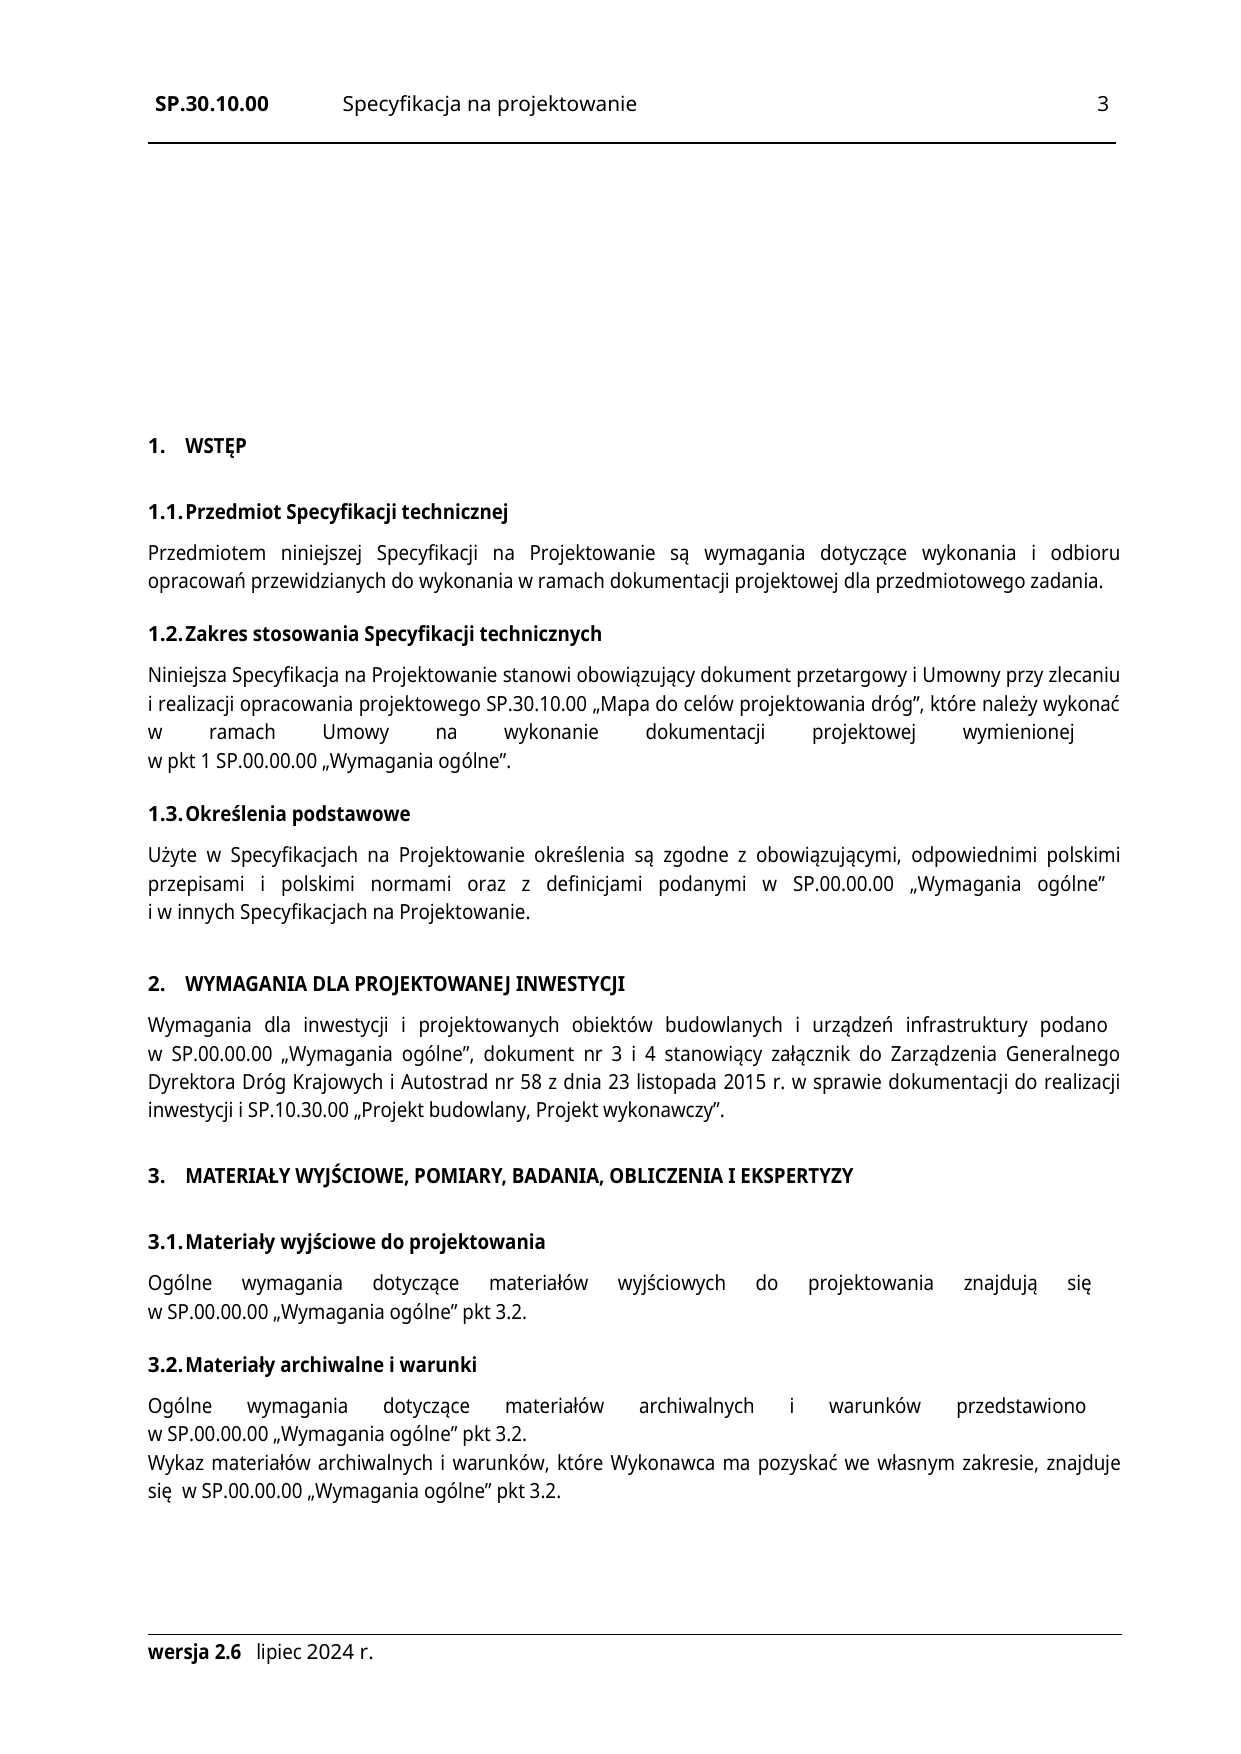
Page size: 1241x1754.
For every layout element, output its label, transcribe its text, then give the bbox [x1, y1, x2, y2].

text Niniejsza Specyfikacja na Projektowanie stanowi obowiązujący dokument przetargowy i Umowny przy zlecaniu i realizacji opracowania projektowego SP.30.10.00 „Mapa do celów projektowania dróg”, które należy wykonać w ramach Umowy na wykonanie dokumentacji projektowej wymienionej w pkt 1 SP.00.00.00 „Wymagania ogólne”. [148, 661, 1122, 774]
subtitle Materiały archiwalne i warunki [148, 1350, 1122, 1379]
text Przedmiotem niniejszej Specyfikacji na Projektowanie są wymagania dotyczące wykonania i odbioru opracowań przewidzianych do wykonania w ramach dokumentacji projektowej dla przedmiotowego zadania. [148, 538, 1122, 594]
subtitle Przedmiot Specyfikacji technicznej [148, 497, 1122, 525]
subtitle Określenia podstawowe [148, 799, 1122, 828]
text Ogólne wymagania dotyczące materiałów wyjściowych do projektowania znajdują się w SP.00.00.00 „Wymagania ogólne” pkt 3.2. [148, 1268, 1122, 1325]
text Ogólne wymagania dotyczące materiałów archiwalnych i warunków przedstawiono w SP.00.00.00 „Wymagania ogólne” pkt 3.2. [148, 1391, 1122, 1448]
text Wymagania dla inwestycji i projektowanych obiektów budowlanych i urządzeń infrastruktury podano w SP.00.00.00 „Wymagania ogólne”, dokument nr 3 i 4 stanowiący załącznik do Zarządzenia Generalnego Dyrektora Dróg Krajowych i Autostrad nr 58 z dnia 23 listopada 2015 r. w sprawie dokumentacji do realizacji inwestycji i SP.10.30.00 „Projekt budowlany, Projekt wykonawczy”. [148, 1010, 1122, 1124]
subtitle Zakres stosowania Specyfikacji technicznych [148, 619, 1122, 648]
subtitle Wymagania dla projektowanej inwestycJi [111, 969, 1122, 998]
subtitle WSTĘP [111, 431, 1122, 459]
subtitle Materiały wyjściowe do projektowania [148, 1227, 1122, 1256]
text Wykaz materiałów archiwalnych i warunków, które Wykonawca ma pozyskać we własnym zakresie, znajduje się w SP.00.00.00 „Wymagania ogólne” pkt 3.2. [148, 1448, 1122, 1505]
subtitle MATERIAŁY WYJŚCIOWE, POMIARY, BADANIA, OBLICZENIA I EKSPERTYZY [111, 1161, 1122, 1190]
text Użyte w Specyfikacjach na Projektowanie określenia są zgodne z obowiązującymi, odpowiednimi polskimi przepisami i polskimi normami oraz z definicjami podanymi w SP.00.00.00 „Wymagania ogólne” i w innych Specyfikacjach na Projektowanie. [148, 840, 1122, 926]
